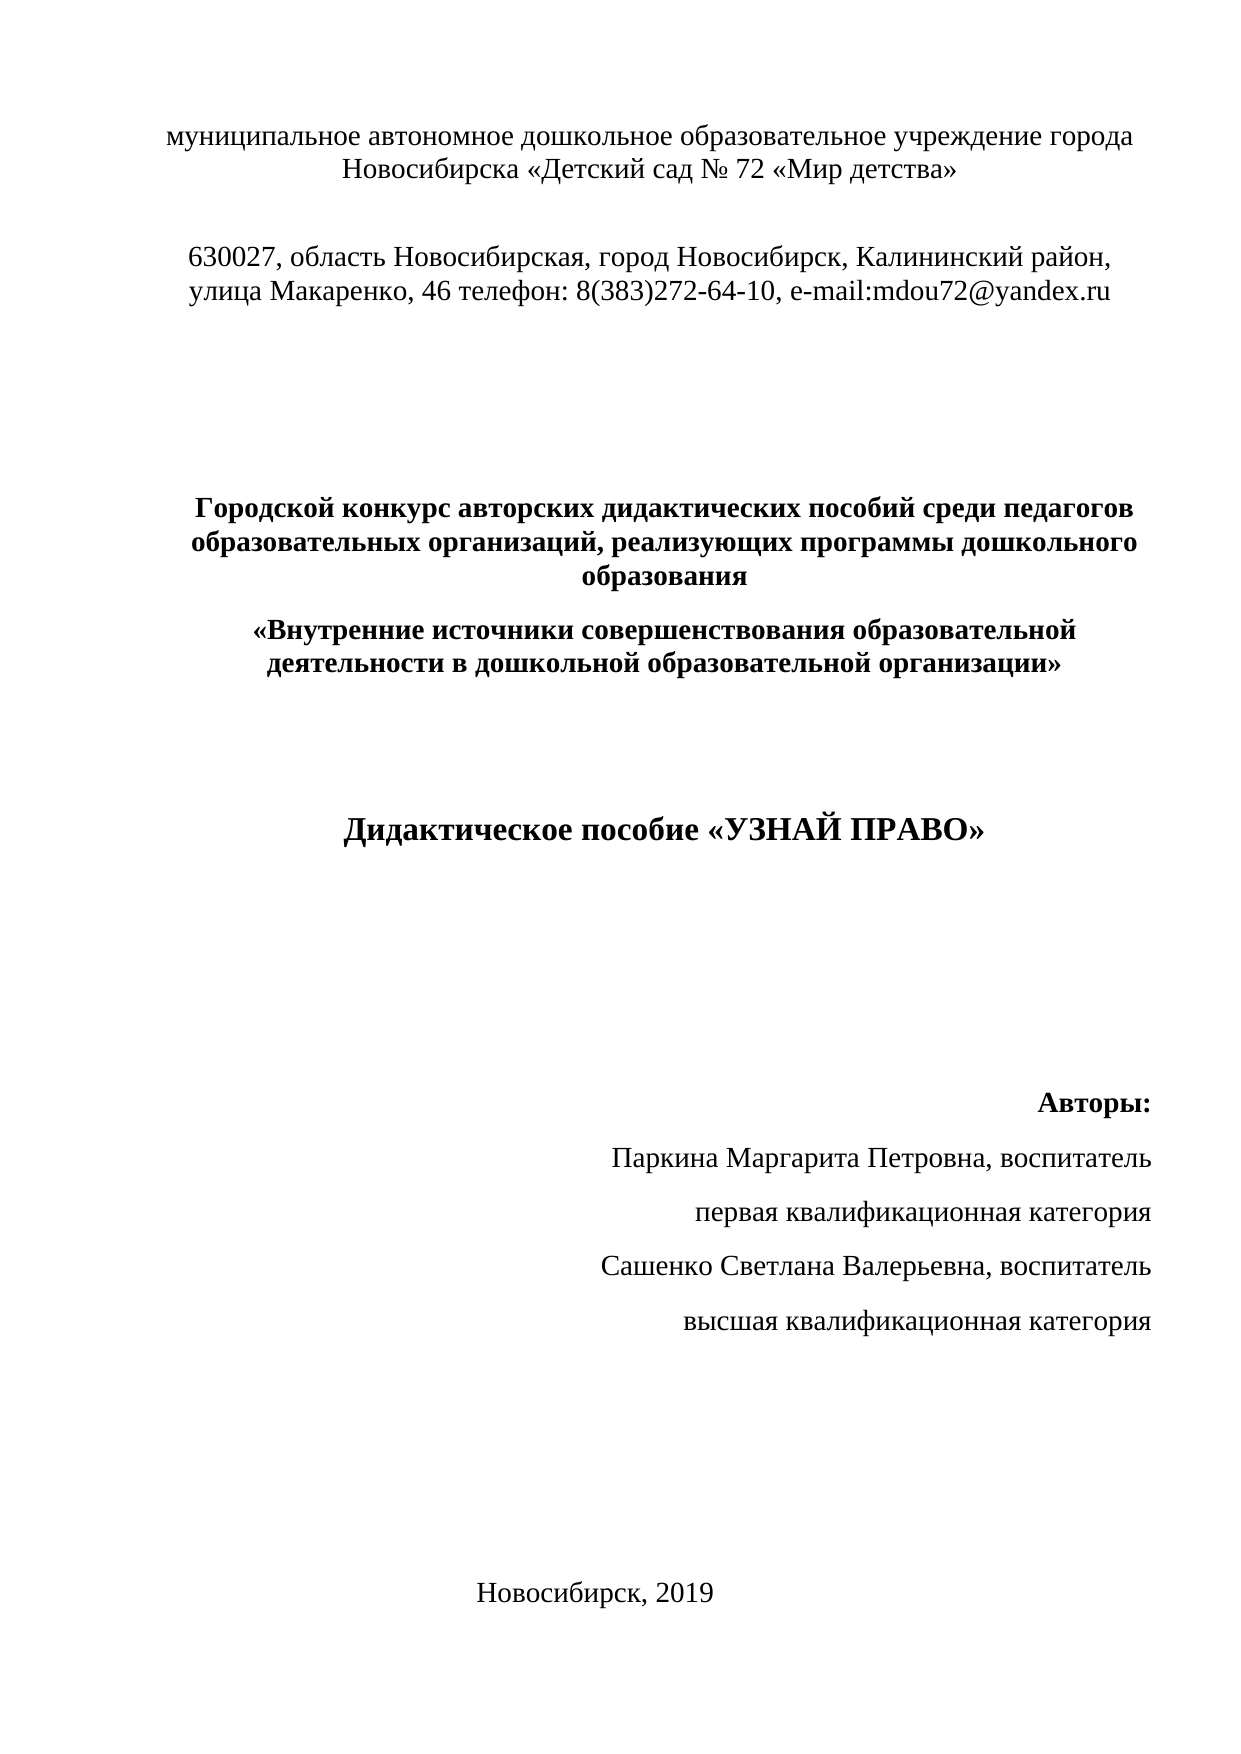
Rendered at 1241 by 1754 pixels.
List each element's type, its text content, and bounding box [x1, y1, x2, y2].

text первая квалификационная категория [177, 1194, 1152, 1228]
text «Внутренние источники совершенствования образовательной деятельности в дошкольной образовательной организации» [177, 612, 1152, 679]
text 630027, область Новосибирская, город Новосибирск, Калининский район, улица Макаренко, 46 телефон: 8(383)272-64-10, e-mail:mdou72@yandex.ru [148, 239, 1152, 307]
text Сашенко Светлана Валерьевна, воспитатель [177, 1248, 1152, 1282]
text Авторы: [177, 1085, 1152, 1119]
text муниципальное автономное дошкольное образовательное учреждение города Новосибирска «Детский сад № 72 «Мир детства» [148, 118, 1152, 185]
text высшая квалификационная категория [177, 1303, 1152, 1336]
text Новосибирск, 2019 [177, 1575, 1152, 1608]
text Паркина Маргарита Петровна, воспитатель [177, 1140, 1152, 1173]
text Городской конкурс авторских дидактических пособий среди педагогов образовательных организаций, реализующих программы дошкольного образования [177, 491, 1152, 591]
text Дидактическое пособие «УЗНАЙ ПРАВО» [177, 809, 1152, 847]
